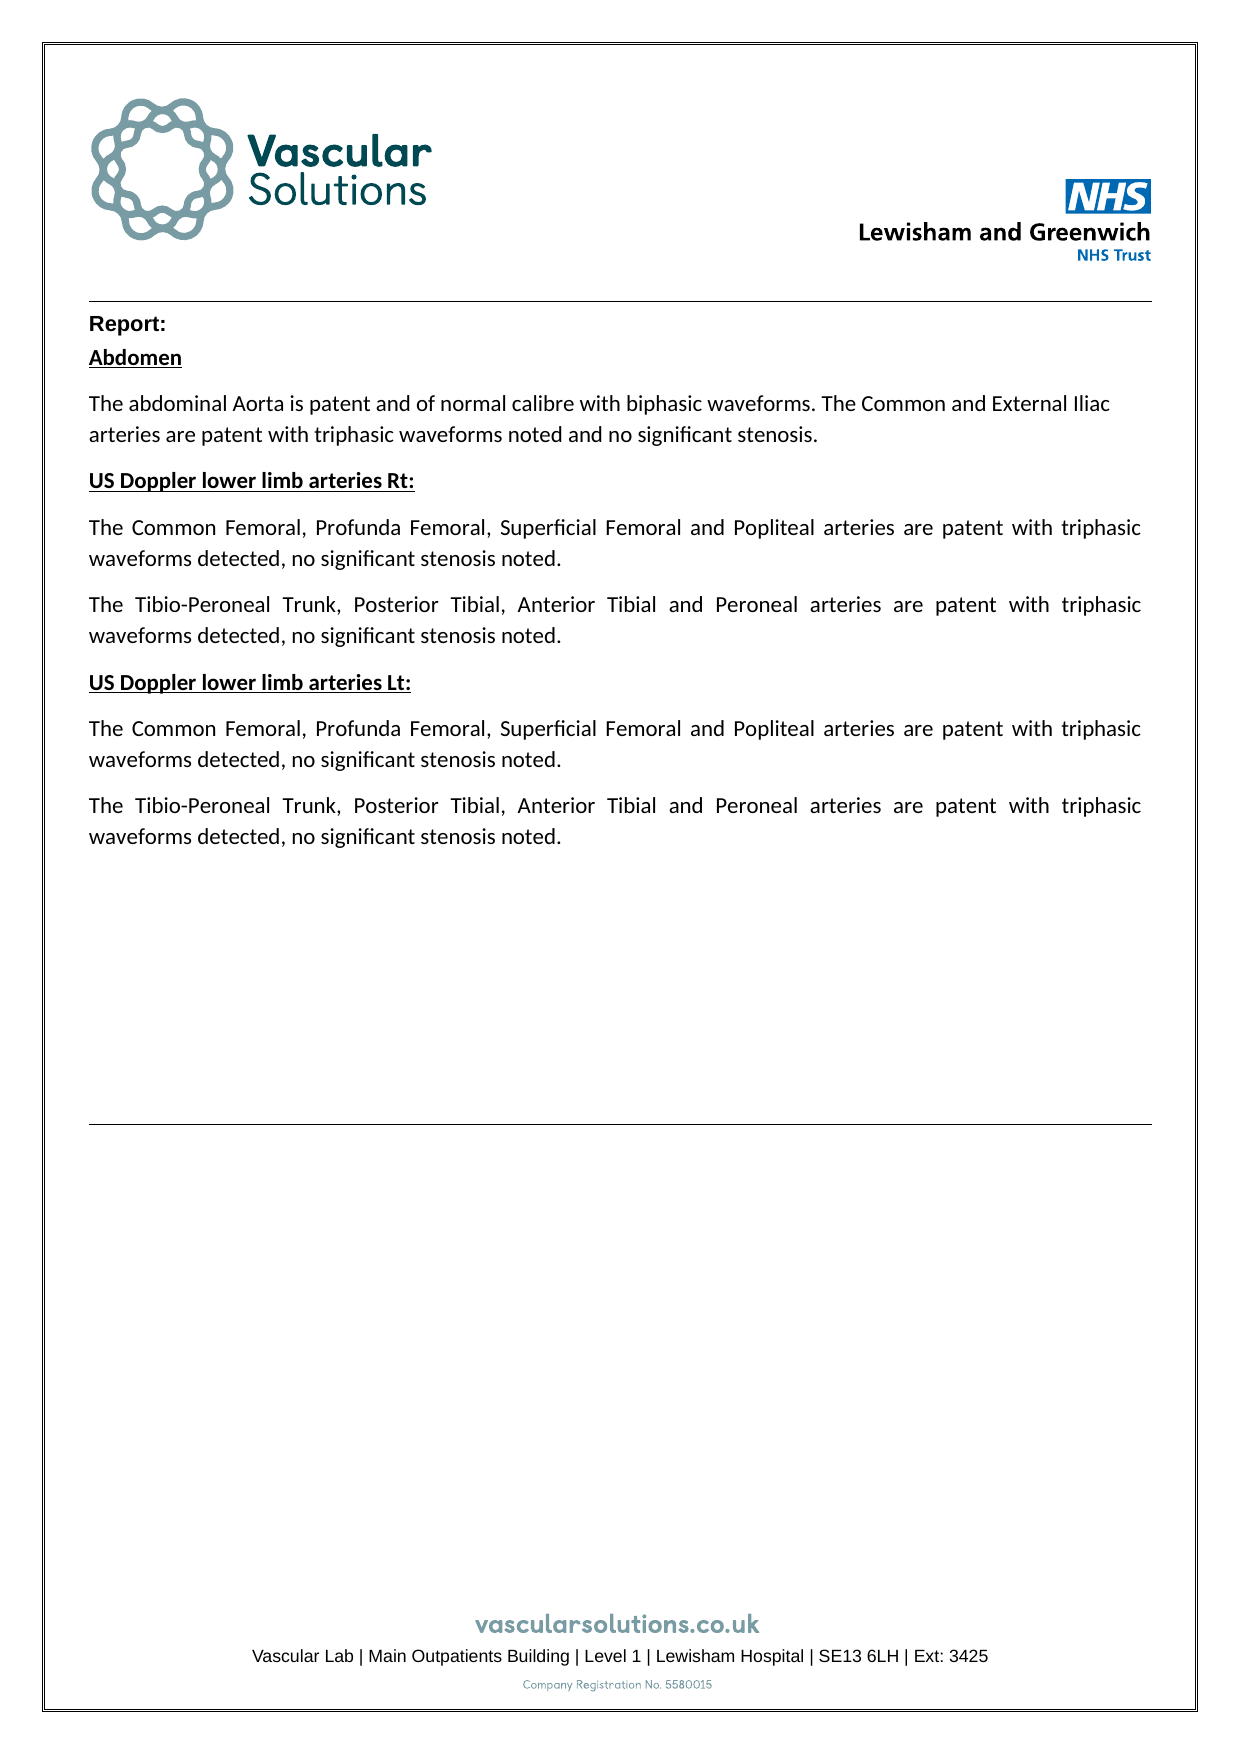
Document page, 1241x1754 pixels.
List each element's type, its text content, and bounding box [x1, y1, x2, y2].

table_cell Report: Abdomen The abdominal Aorta is patent and of normal calibre with biphasic waveforms. The Common and External Iliac arteries are patent with triphasic waveforms noted and no significant stenosis. US Doppler lower limb arteries Rt: The Common Femoral, Profunda Femoral, Superficial Femoral and Popliteal arteries are patent with triphasic waveforms detected, no significant stenosis noted. The Tibio-Peroneal Trunk, Posterior Tibial, Anterior Tibial and Peroneal arteries are patent with triphasic waveforms detected, no significant stenosis noted. US Doppler lower limb arteries Lt: The Common Femoral, Profunda Femoral, Superficial Femoral and Popliteal arteries are patent with triphasic waveforms detected, no significant stenosis noted. The Tibio-Peroneal Trunk, Posterior Tibial, Anterior Tibial and Peroneal arteries are patent with triphasic waveforms detected, no significant stenosis noted. [89, 302, 1152, 1123]
